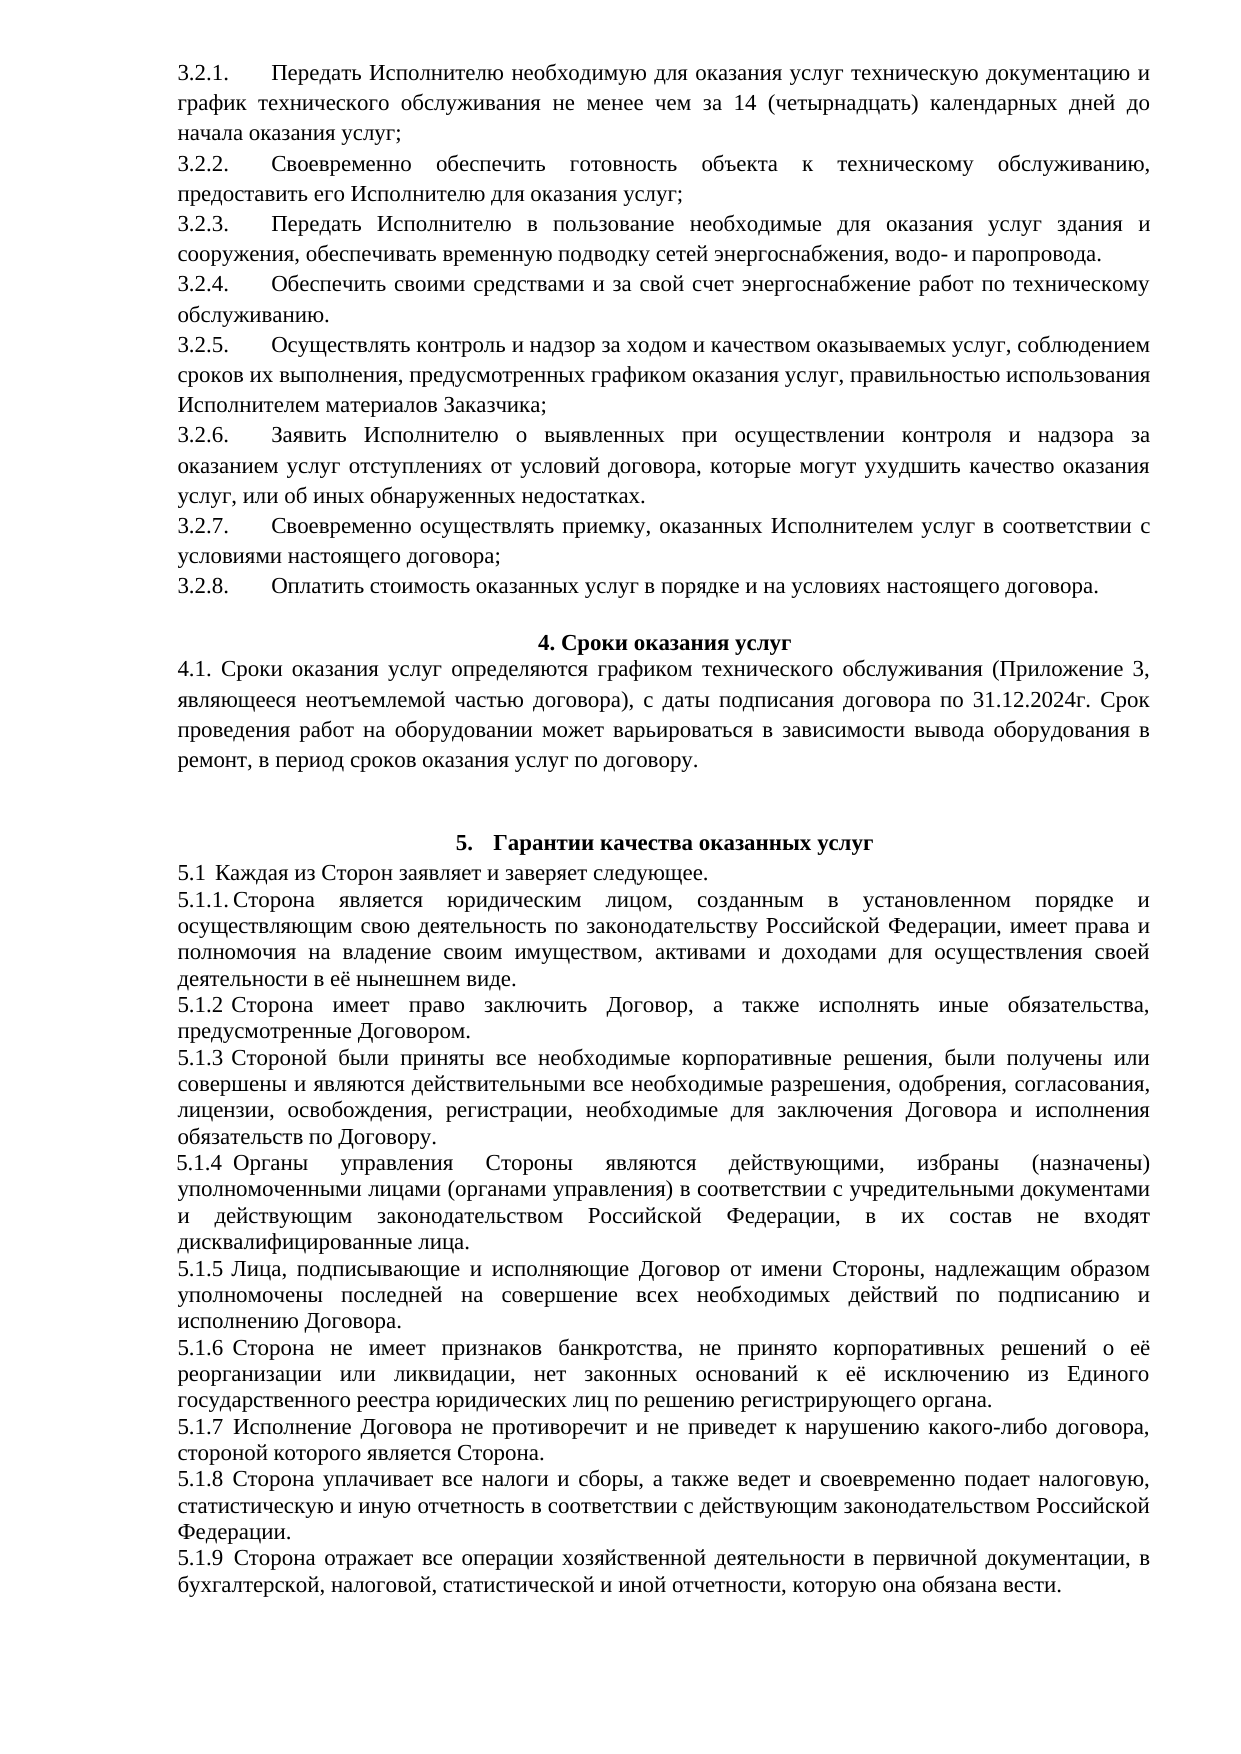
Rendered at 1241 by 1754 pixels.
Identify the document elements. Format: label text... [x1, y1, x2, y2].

list Органы управления Стороны являются действующими, избраны (назначены) уполномоченными лицами (органами управления) в соответствии с учредительными документами и действующим законодательством Российской Федерации, в их состав не входят дисквалифицированные лица. [176, 1149, 1152, 1254]
list Передать Исполнителю в пользование необходимые для оказания услуг здания и сооружения, обеспечивать временную подводку сетей энергоснабжения, водо- и паропровода. [177, 210, 1152, 267]
list Передать Исполнителю необходимую для оказания услуг техническую документацию и график технического обслуживания не менее чем за 14 (четырнадцать) календарных дней до начала оказания услуг; [177, 59, 1152, 146]
list Сторона является юридическим лицом, созданным в установленном порядке и осуществляющим свою деятельность по законодательству Российской Федерации, имеет права и полномочия на владение своим имуществом, активами и доходами для осуществления своей деятельности в её нынешнем виде. [177, 886, 1152, 991]
list Сторона имеет право заключить Договор, а также исполнять иные обязательства, предусмотренные Договором. [177, 991, 1152, 1044]
list Осуществлять контроль и надзор за ходом и качеством оказываемых услуг, соблюдением сроков их выполнения, предусмотренных графиком оказания услуг, правильностью использования Исполнителем материалов Заказчика; [177, 331, 1152, 418]
list Заявить Исполнителю о выявленных при осуществлении контроля и надзора за оказанием услуг отступлениях от условий договора, которые могут ухудшить качество оказания услуг, или об иных обнаруженных недостатках. [177, 422, 1152, 508]
list Своевременно обеспечить готовность объекта к техническому обслуживанию, предоставить его Исполнителю для оказания услуг; [177, 150, 1152, 206]
list Обеспечить своими средствами и за свой счет энергоснабжение работ по техническому обслуживанию. [177, 271, 1152, 327]
list Своевременно осуществлять приемку, оказанных Исполнителем услуг в соответствии с условиями настоящего договора; [177, 512, 1152, 569]
list Стороной были приняты все необходимые корпоративные решения, были получены или совершены и являются действительными все необходимые разрешения, одобрения, согласования, лицензии, освобождения, регистрации, необходимые для заключения Договора и исполнения обязательств по Договору. [177, 1044, 1152, 1149]
list Исполнение Договора не противоречит и не приведет к нарушению какого-либо договора, стороной которого является Сторона. [177, 1413, 1152, 1465]
list Лица, подписывающие и исполняющие Договор от имени Стороны, надлежащим образом уполномочены последней на совершение всех необходимых действий по подписанию и исполнению Договора. [177, 1254, 1152, 1334]
text 4.1. Сроки оказания услуг определяются графиком технического обслуживания (Приложение 3, являющееся неотъемлемой частью договора), с даты подписания договора по 31.12.2024г. Срок проведения работ на оборудовании может варьироваться в зависимости вывода оборудования в ремонт, в период сроков оказания услуг по договору. [177, 656, 1152, 772]
list Каждая из Сторон заявляет и заверяет следующее. [177, 859, 1152, 886]
list Сторона уплачивает все налоги и сборы, а также ведет и своевременно подает налоговую, статистическую и иную отчетность в соответствии с действующим законодательством Российской Федерации. [177, 1465, 1152, 1544]
list Оплатить стоимость оказанных услуг в порядке и на условиях настоящего договора. [177, 573, 1152, 599]
list Гарантии качества оказанных услуг [177, 829, 1152, 855]
list Сторона не имеет признаков банкротства, не принято корпоративных решений о её реорганизации или ликвидации, нет законных оснований к её исключению из Единого государственного реестра юридических лиц по решению регистрирующего органа. [177, 1334, 1152, 1413]
text 4. Сроки оказания услуг [177, 629, 1152, 656]
list Сторона отражает все операции хозяйственной деятельности в первичной документации, в бухгалтерской, налоговой, статистической и иной отчетности, которую она обязана вести. [177, 1544, 1152, 1597]
